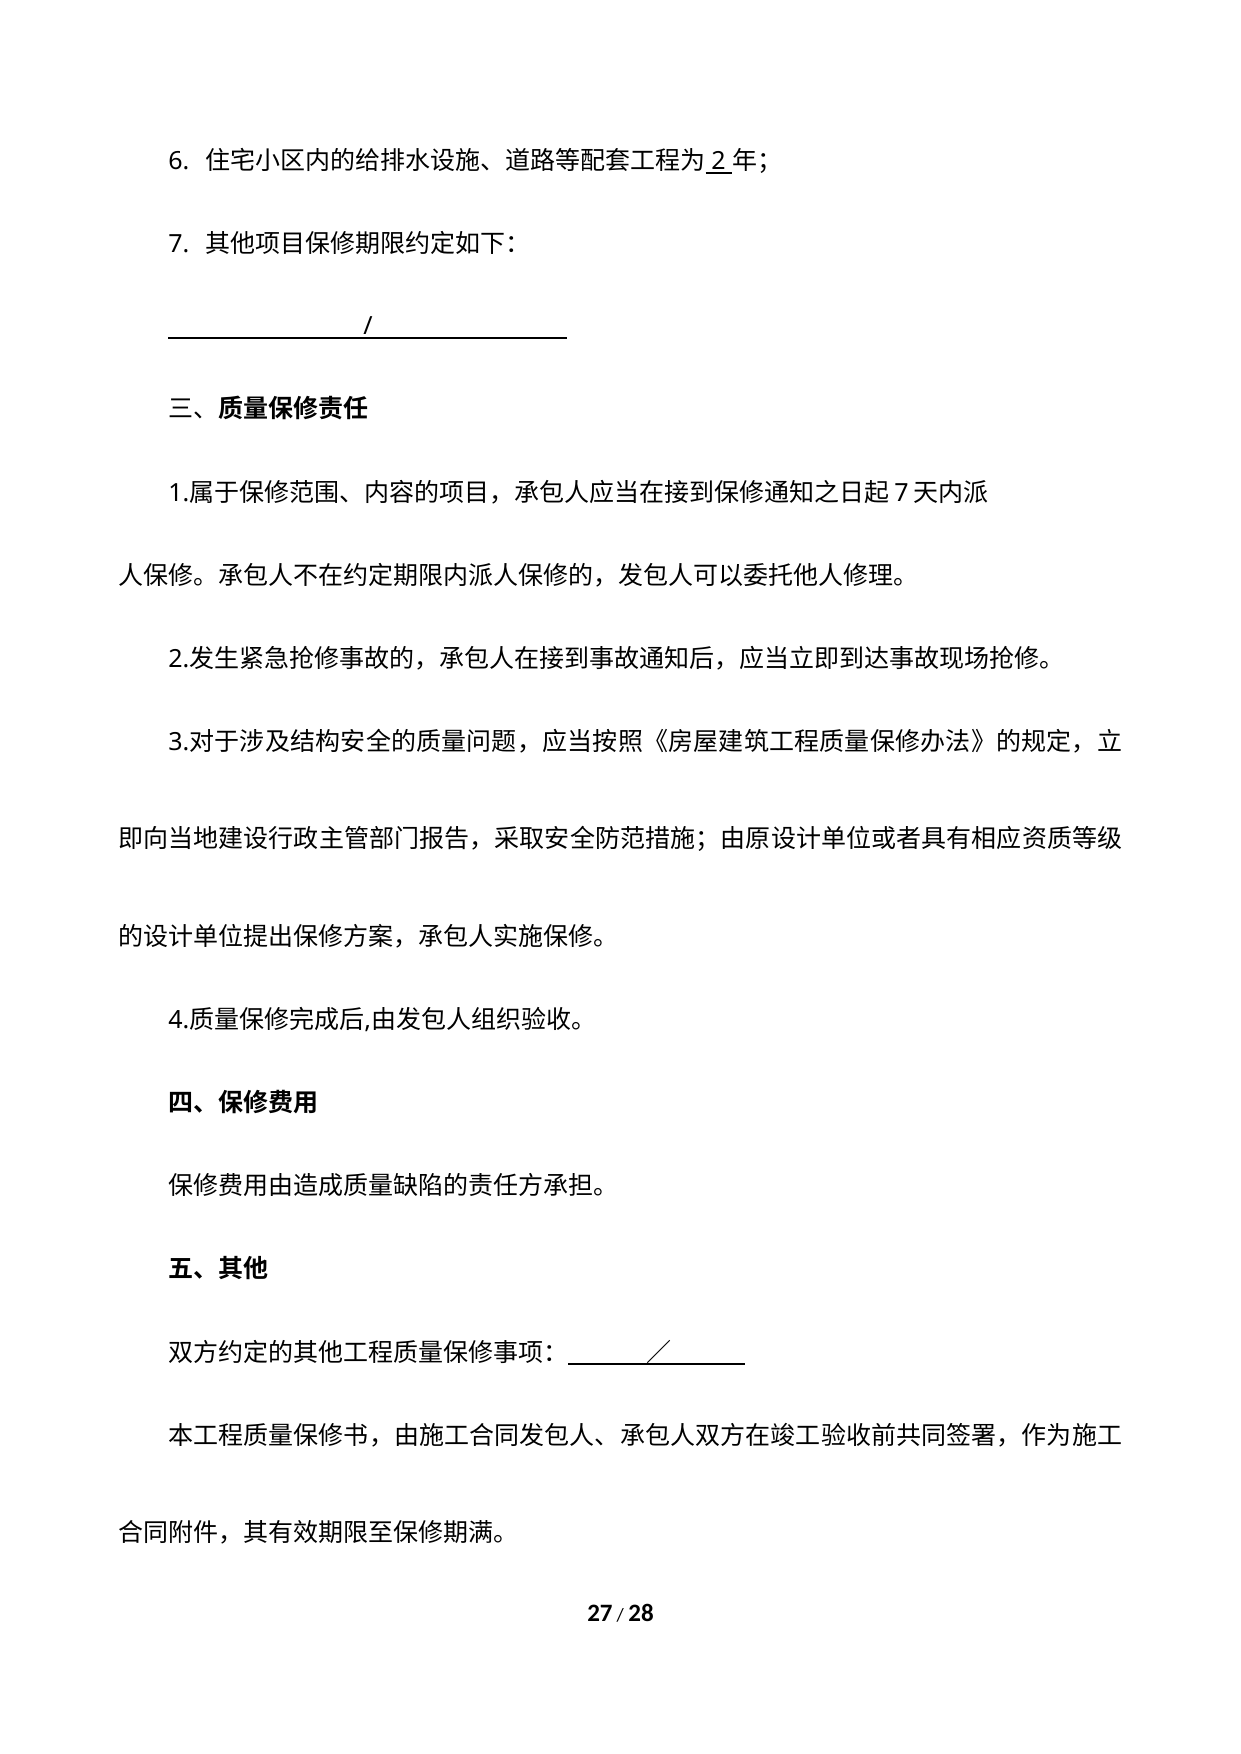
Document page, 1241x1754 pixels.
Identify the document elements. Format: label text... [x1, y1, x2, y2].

list 住宅小区内的给排水设施、道路等配套工程为 2 年； [168, 126, 1122, 191]
text 4.质量保修完成后,由发包人组织验收。 [118, 985, 1122, 1050]
text 3.对于涉及结构安全的质量问题，应当按照《房屋建筑工程质量保修办法》的规定，立即向当地建设行政主管部门报告，采取安全防范措施；由原设计单位或者具有相应资质等级的设计单位提出保修方案，承包人实施保修。 [118, 707, 1122, 967]
text 2.发生紧急抢修事故的，承包人在接到事故通知后，应当立即到达事故现场抢修。 [118, 624, 1122, 689]
text 人保修。承包人不在约定期限内派人保修的，发包人可以委托他人修理。 [118, 541, 1122, 606]
text 四、保修费用 [118, 1068, 1122, 1133]
text / [118, 293, 1122, 358]
list 其他项目保修期限约定如下： [168, 209, 1122, 274]
text 双方约定的其他工程质量保修事项： ／ [168, 1318, 1122, 1383]
text 1.属于保修范围、内容的项目，承包人应当在接到保修通知之日起7天内派 [168, 458, 1122, 523]
text 保修费用由造成质量缺陷的责任方承担。 [168, 1151, 1122, 1216]
text 五、其他 [168, 1234, 1122, 1299]
text 本工程质量保修书，由施工合同发包人、承包人双方在竣工验收前共同签署，作为施工合同附件，其有效期限至保修期满。 [118, 1401, 1122, 1563]
text 三、质量保修责任 [118, 374, 1122, 439]
